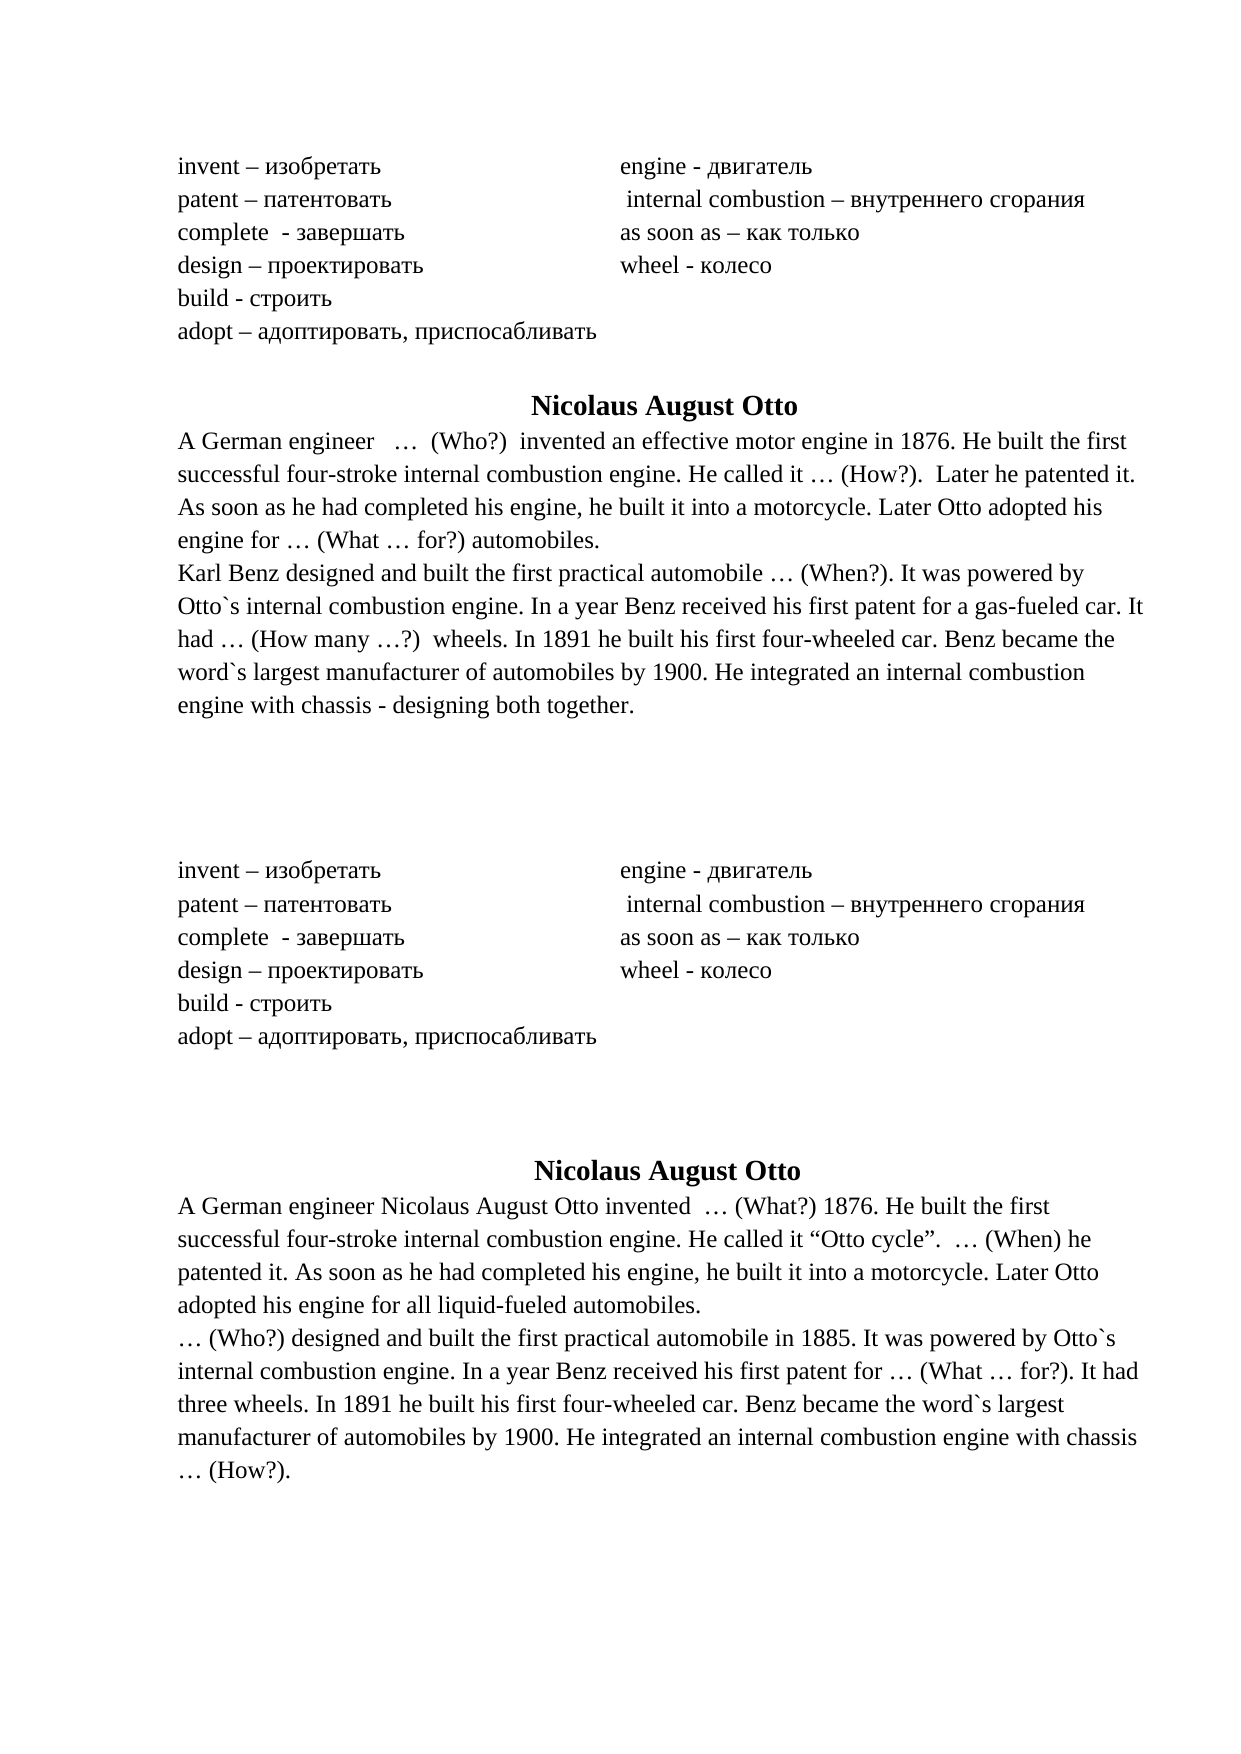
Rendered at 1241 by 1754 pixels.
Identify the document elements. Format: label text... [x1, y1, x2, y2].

text A German engineer … (Who?) invented an effective motor engine in 1876. He built the first successful four-stroke internal combustion engine. He called it … (How?). Later he patented it. As soon as he had completed his engine, he built it into a motorcycle. Later Otto adopted his engine for … (What … for?) automobiles. [177, 426, 1152, 554]
text Nicolaus August Otto [177, 388, 1152, 421]
text complete - завершать аs soon as – как только [177, 922, 1152, 950]
text invent – изобретать engine - двигатель [177, 856, 1152, 884]
text Karl Benz designed and built the first practical automobile … (When?). It was powered by Otto`s internal combustion engine. In a year Benz received his first patent for a gas-fueled car. It had … (How many …?) wheels. In 1891 he built his first four-wheeled car. Benz became the word`s largest manufacturer of automobiles by 1900. He integrated an internal combustion engine with chassis - designing both together. [177, 558, 1152, 719]
text Nicolaus August Otto [177, 1153, 1152, 1186]
text adopt – адоптировать, приспосабливать [177, 316, 1152, 345]
text … (Who?) designed and built the first practical automobile in 1885. It was powered by Otto`s internal combustion engine. In a year Benz received his first patent for … (What … for?). It had three wheels. In 1891 he built his first four-wheeled car. Benz became the word`s largest manufacturer of automobiles by 1900. He integrated an internal combustion engine with chassis … (How?). [177, 1323, 1152, 1484]
text build - строить [177, 988, 1152, 1016]
text complete - завершать аs soon as – как только [177, 217, 1152, 246]
text A German engineer Nicolaus August Otto invented … (What?) 1876. He built the first successful four-stroke internal combustion engine. He called it “Otto cycle”. … (When) he patented it. As soon as he had completed his engine, he built it into a motorcycle. Later Otto adopted his engine for all liquid-fueled automobiles. [177, 1191, 1152, 1319]
text patent – патентовать internal combustion – внутреннего сгорания [177, 184, 1152, 213]
text design – проектировать wheel - колесо [177, 955, 1152, 983]
text build - строить [177, 283, 1152, 312]
text adopt – адоптировать, приспосабливать [177, 1021, 1152, 1049]
text design – проектировать wheel - колесо [177, 250, 1152, 279]
text patent – патентовать internal combustion – внутреннего сгорания [177, 889, 1152, 917]
text invent – изобретать engine - двигатель [177, 151, 1152, 180]
